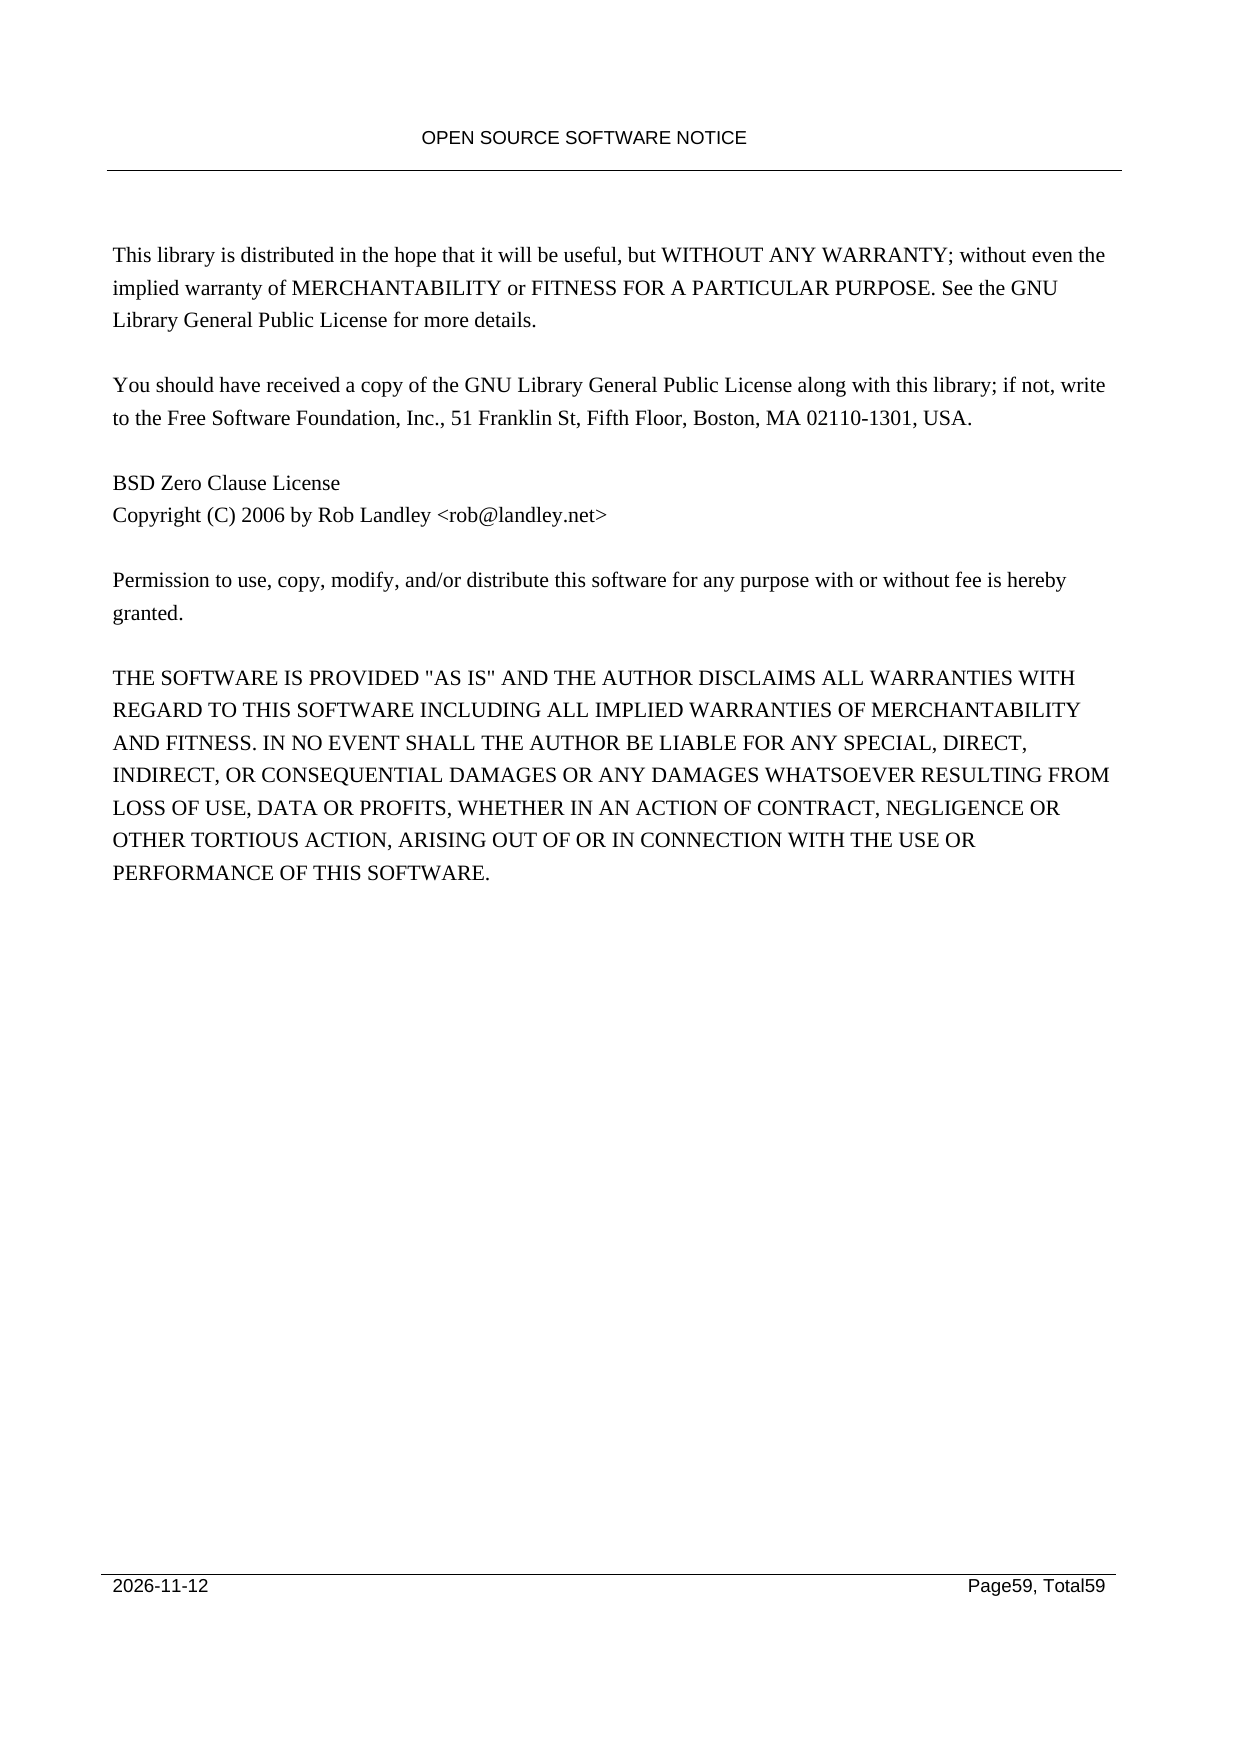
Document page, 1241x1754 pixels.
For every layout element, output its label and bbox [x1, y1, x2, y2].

text [112, 206, 1128, 921]
